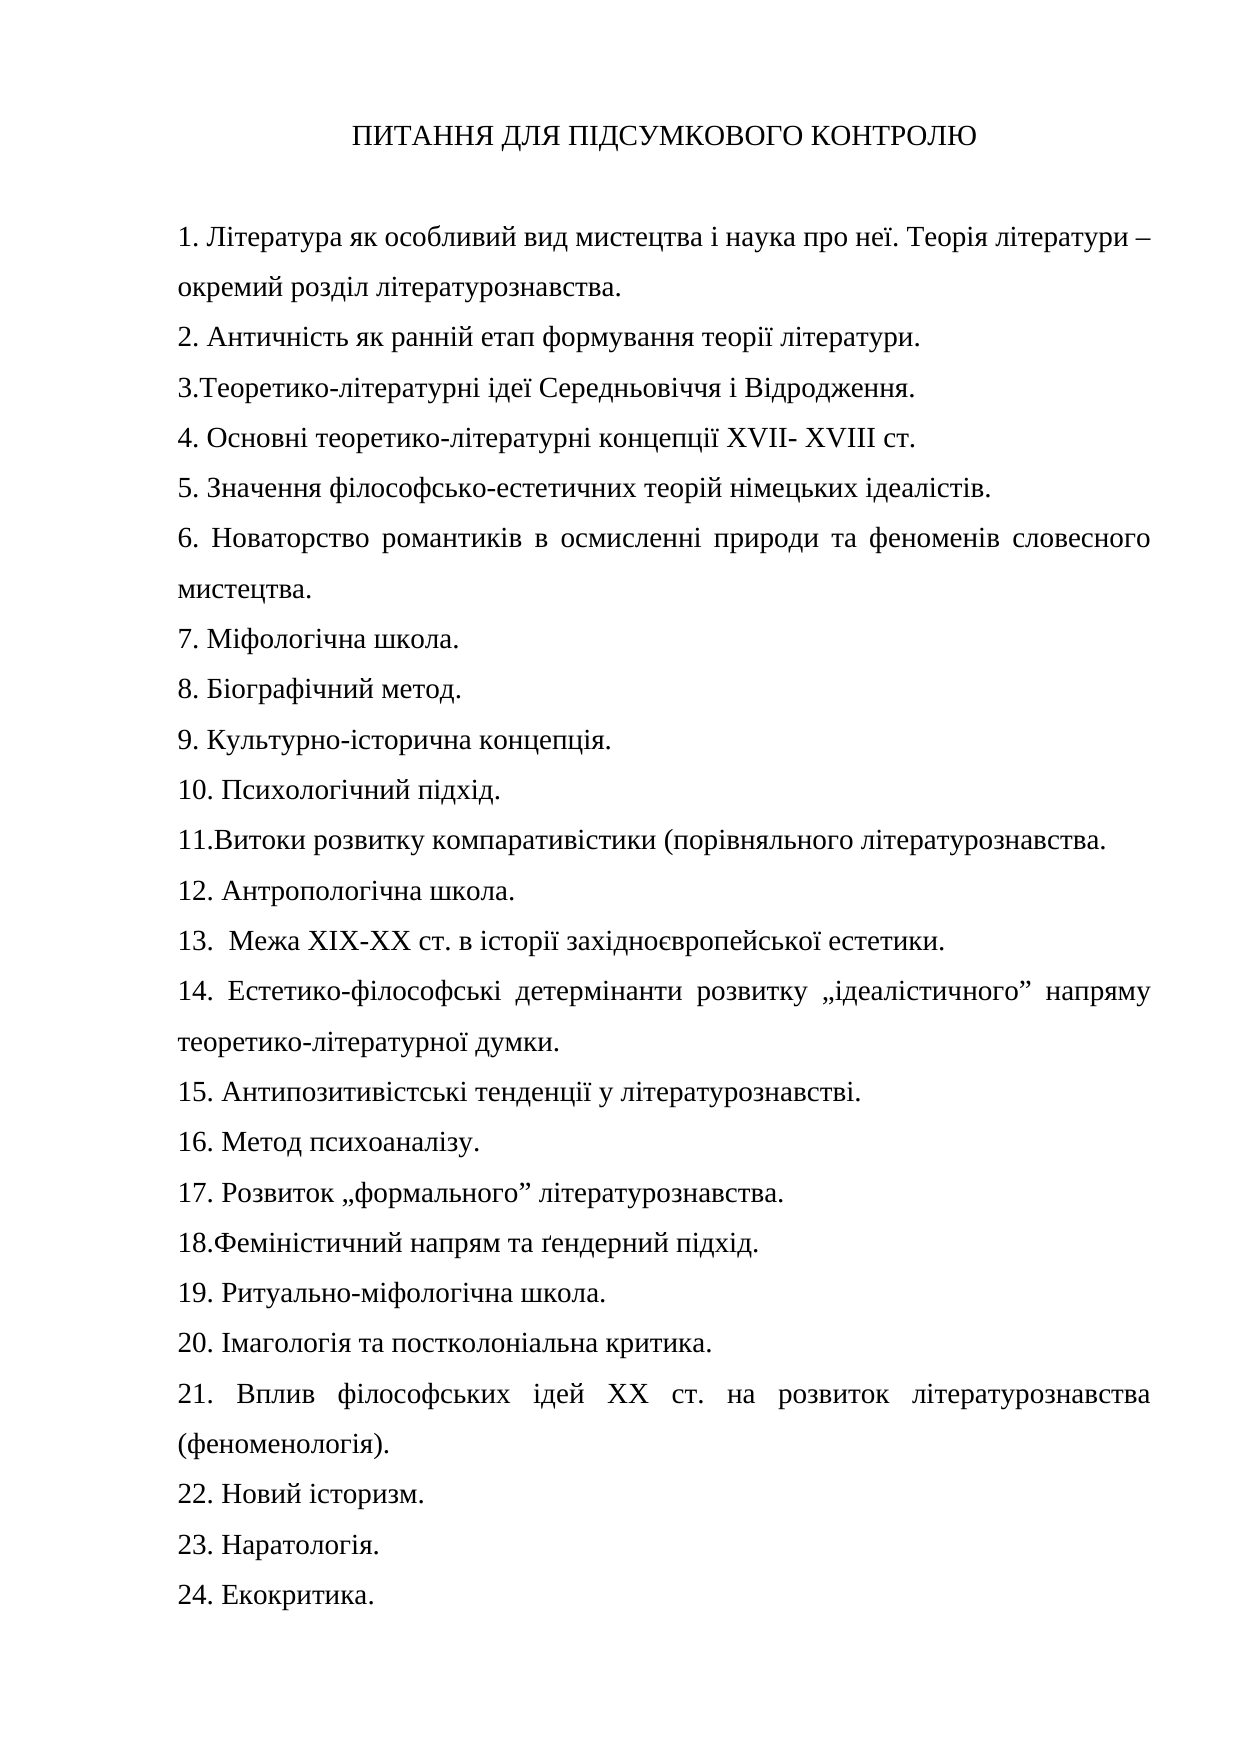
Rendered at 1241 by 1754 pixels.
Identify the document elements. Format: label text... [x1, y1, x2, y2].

text 21. Вплив філософських ідей ХХ ст. на розвиток літературознавства (феноменологія). [177, 1376, 1152, 1460]
text 7. Міфологічна школа. [177, 621, 1152, 655]
text 5. Значення філософсько-естетичних теорій німецьких ідеалістів. [177, 470, 1152, 504]
text 16. Метод психоаналізу. [177, 1124, 1152, 1158]
text 15. Антипозитивістські тенденції у літературознавстві. [177, 1074, 1152, 1108]
text 3.Теоретико-літературні ідеї Середньовіччя і Відродження. [177, 370, 1152, 403]
text 23. Наратологія. [177, 1527, 1152, 1560]
text 18.Феміністичний напрям та ґендерний підхід. [177, 1225, 1152, 1258]
text 22. Новий історизм. [177, 1477, 1152, 1510]
text 14. Естетико-філософські детермінанти розвитку „ідеалістичного” напряму теоретико-літературної думки. [177, 973, 1152, 1057]
text 19. Ритуально-міфологічна школа. [177, 1275, 1152, 1309]
text 12. Антропологічна школа. [177, 873, 1152, 906]
text 6. Новаторство романтиків в осмисленні природи та феноменів словесного мистецтва. [177, 521, 1152, 604]
text 20. Імагологія та постколоніальна критика. [177, 1326, 1152, 1359]
text 4. Основні теоретико-літературні концепції ХVІІ- ХVІІІ ст. [177, 420, 1152, 453]
text 1. Література як особливий вид мистецтва і наука про неї. Теорія літератури – окремий розділ літературознавства. [177, 219, 1152, 303]
text 11.Витоки розвитку компаративістики (порівняльного літературознавства. [177, 822, 1152, 856]
text 2. Античність як ранній етап формування теорії літератури. [177, 319, 1152, 353]
text 8. Біографічний метод. [177, 672, 1152, 705]
text 10. Психологічний підхід. [177, 772, 1152, 806]
text 9. Культурно-історична концепція. [177, 722, 1152, 755]
text 24. Екокритика. [177, 1577, 1152, 1611]
text 17. Розвиток „формального” літературознавства. [177, 1175, 1152, 1208]
text 13. Межа ХІХ-ХХ ст. в історії західноєвропейської естетики. [177, 923, 1152, 957]
text ПИТАННЯ ДЛЯ ПІДСУМКОВОГО КОНТРОЛЮ [177, 118, 1152, 152]
